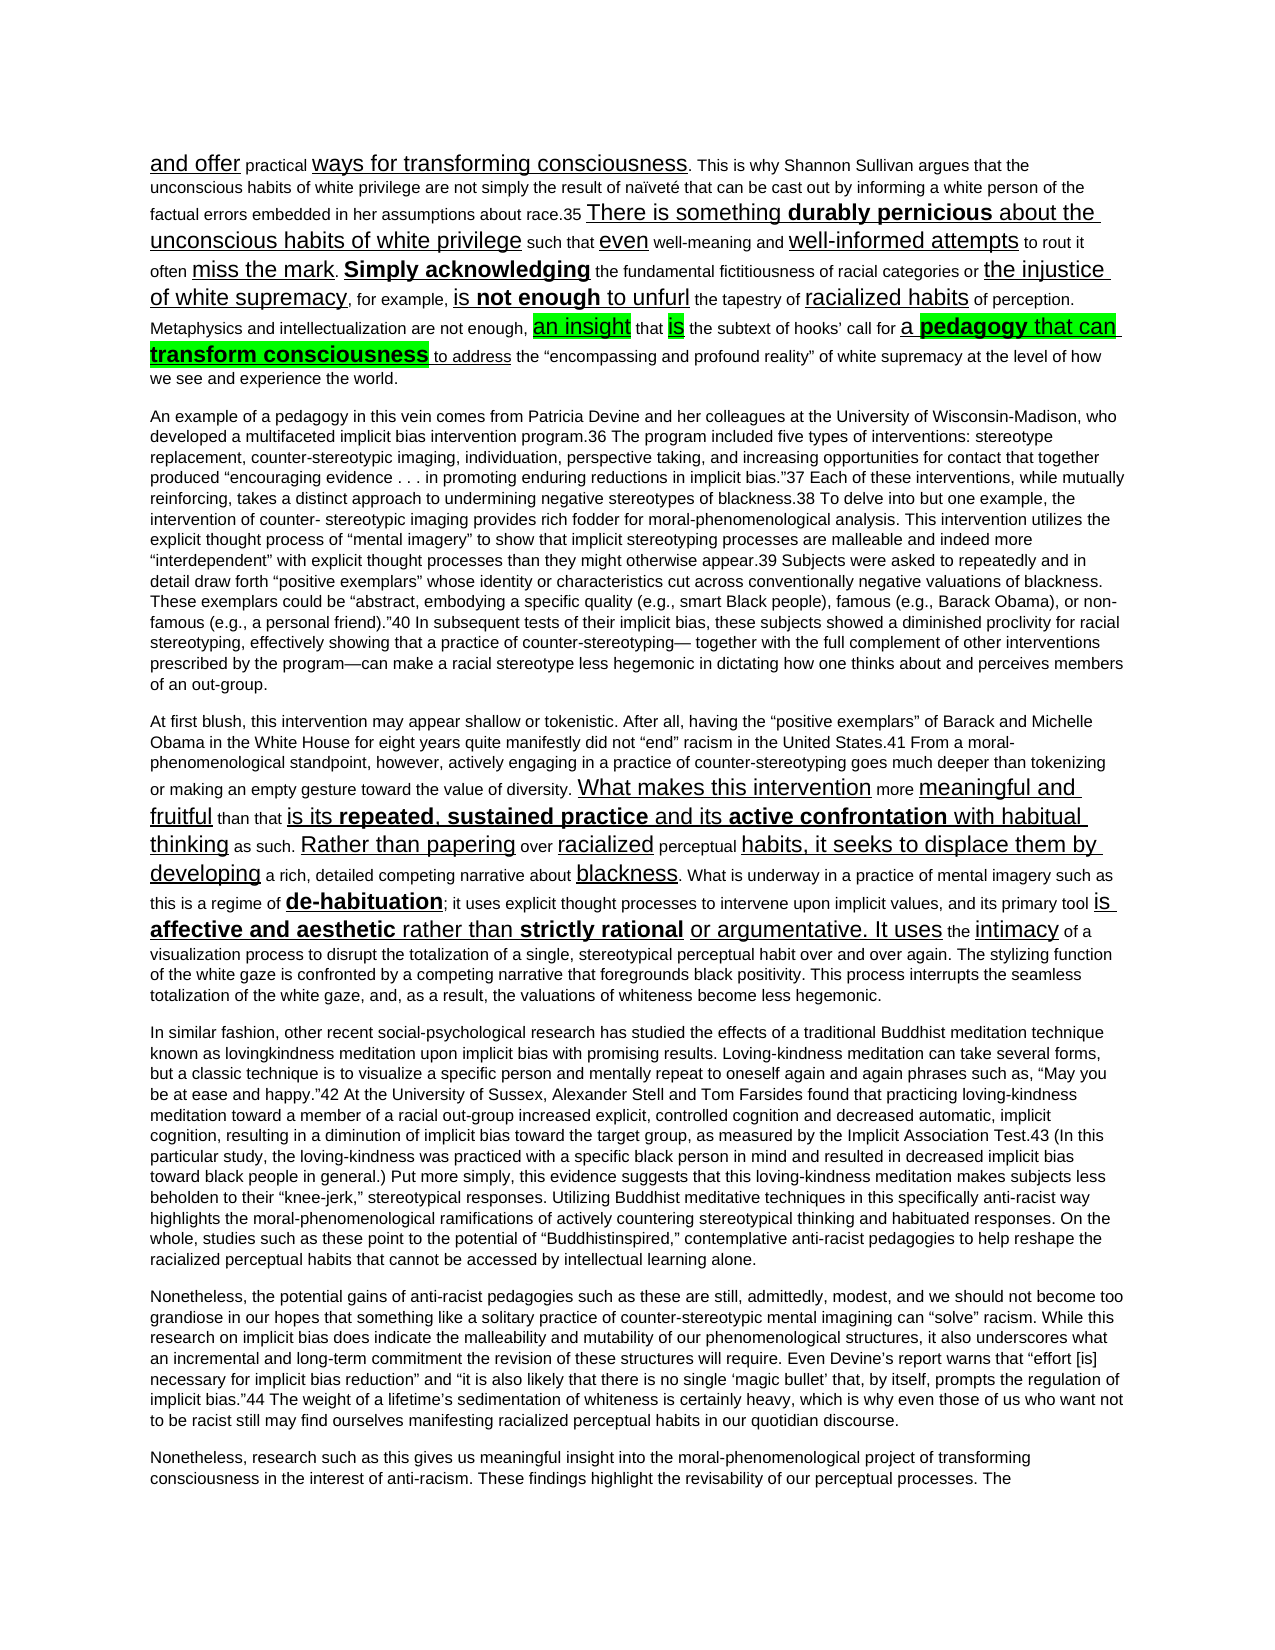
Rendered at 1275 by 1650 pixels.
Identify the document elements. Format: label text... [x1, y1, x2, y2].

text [150, 1448, 1125, 1488]
text At first blush, this intervention may appear shallow or tokenistic. After all, having the “positive exemplars” of Barack and Michelle Obama in the White House for eight years quite manifestly did not “end” racism in the United States.41 From a moral-phenomenological standpoint, however, actively engaging in a practice of counter-stereotyping goes much deeper than tokenizing or making an empty gesture toward the value of diversity. What makes this intervention more meaningful and fruitful than that is its repeated, sustained practice and its active confrontation with habitual thinking as such. Rather than papering over racialized perceptual habits, it seeks to displace them by developing a rich, detailed competing narrative about blackness. What is underway in a practice of mental imagery such as this is a regime of de-habituation; it uses explicit thought processes to intervene upon implicit values, and its primary tool is affective and aesthetic rather than strictly rational or argumentative. It uses the intimacy of a visualization process to disrupt the totalization of a single, stereotypical perceptual habit over and over again. The stylizing function of the white gaze is confronted by a competing narrative that foregrounds black positivity. This process interrupts the seamless totalization of the white gaze, and, as a result, the valuations of whiteness become less hegemonic. [150, 712, 1125, 1005]
text Nonetheless, the potential gains of anti-racist pedagogies such as these are still, admittedly, modest, and we should not become too grandiose in our hopes that something like a solitary practice of counter-stereotypic mental imagining can “solve” racism. While this research on implicit bias does indicate the malleability and mutability of our phenomenological structures, it also underscores what an incremental and long-term commitment the revision of these structures will require. Even Devine’s report warns that “effort [is] necessary for implicit bias reduction” and “it is also likely that there is no single ‘magic bullet’ that, by itself, prompts the regulation of implicit bias.”44 The weight of a lifetime’s sedimentation of whiteness is certainly heavy, which is why even those of us who want not to be racist still may find ourselves manifesting racialized perceptual habits in our quotidian discourse. [150, 1287, 1125, 1430]
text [150, 150, 1125, 388]
text In similar fashion, other recent social-psychological research has studied the effects of a traditional Buddhist meditation technique known as lovingkindness meditation upon implicit bias with promising results. Loving-kindness meditation can take several forms, but a classic technique is to visualize a specific person and mentally repeat to oneself again and again phrases such as, “May you be at ease and happy.”42 At the University of Sussex, Alexander Stell and Tom Farsides found that practicing loving-kindness meditation toward a member of a racial out-group increased explicit, controlled cognition and decreased automatic, implicit cognition, resulting in a diminution of implicit bias toward the target group, as measured by the Implicit Association Test.43 (In this particular study, the loving-kindness was practiced with a specific black person in mind and resulted in decreased implicit bias toward black people in general.) Put more simply, this evidence suggests that this loving-kindness meditation makes subjects less beholden to their “knee-jerk,” stereotypical responses. Utilizing Buddhist meditative techniques in this specifically anti-racist way highlights the moral-phenomenological ramifications of actively countering stereotypical thinking and habituated responses. On the whole, studies such as these point to the potential of “Buddhistinspired,” contemplative anti-racist pedagogies to help reshape the racialized perceptual habits that cannot be accessed by intellectual learning alone. [150, 1023, 1125, 1269]
text An example of a pedagogy in this vein comes from Patricia Devine and her colleagues at the University of Wisconsin-Madison, who developed a multifaceted implicit bias intervention program.36 The program included five types of interventions: stereotype replacement, counter-stereotypic imaging, individuation, perspective taking, and increasing opportunities for contact that together produced “encouraging evidence . . . in promoting enduring reductions in implicit bias.”37 Each of these interventions, while mutually reinforcing, takes a distinct approach to undermining negative stereotypes of blackness.38 To delve into but one example, the intervention of counter- stereotypic imaging provides rich fodder for moral-phenomenological analysis. This intervention utilizes the explicit thought process of “mental imagery” to show that implicit stereotyping processes are malleable and indeed more “interdependent” with explicit thought processes than they might otherwise appear.39 Subjects were asked to repeatedly and in detail draw forth “positive exemplars” whose identity or characteristics cut across conventionally negative valuations of blackness. These exemplars could be “abstract, embodying a specific quality (e.g., smart Black people), famous (e.g., Barack Obama), or non-famous (e.g., a personal friend).”40 In subsequent tests of their implicit bias, these subjects showed a diminished proclivity for racial stereotyping, effectively showing that a practice of counter-stereotyping— together with the full complement of other interventions prescribed by the program—can make a racial stereotype less hegemonic in dictating how one thinks about and perceives members of an out-group. [150, 406, 1125, 694]
